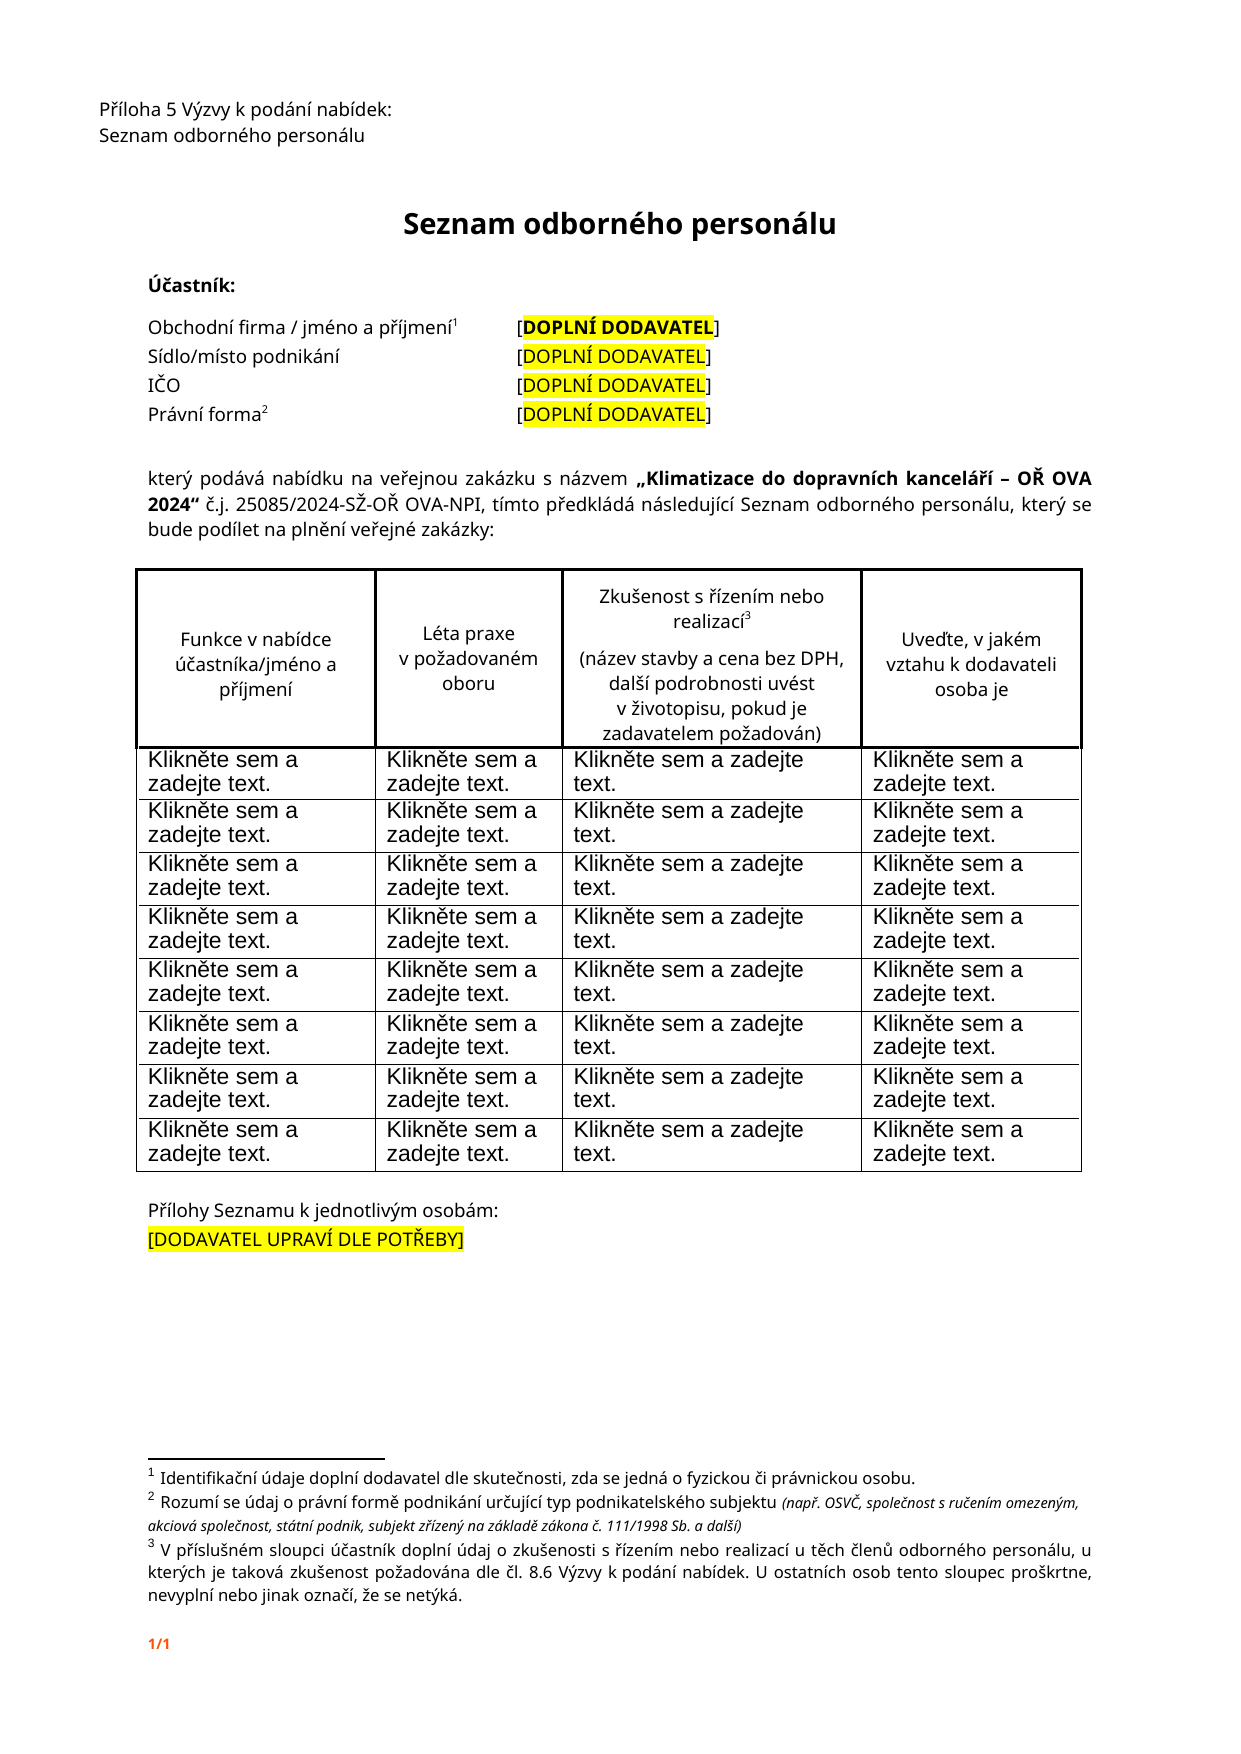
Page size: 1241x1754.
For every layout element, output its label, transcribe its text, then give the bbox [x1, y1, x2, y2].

text který podává nabídku na veřejnou zakázku s názvem „Klimatizace do dopravních kanceláří – OŘ OVA 2024“ č.j. 25085/2024-SŽ-OŘ OVA-NPI, tímto předkládá následující Seznam odborného personálu, který se bude podílet na plnění veřejné zakázky: [148, 465, 1093, 542]
table_header Funkce v nabídce účastníka/jméno a příjmení [138, 571, 374, 746]
text IČO [148, 369, 1093, 398]
text Účastník: [148, 268, 1093, 299]
table_header Uveďte, v jakém vztahu k dodavateli osoba je [863, 571, 1080, 746]
title Seznam odborného personálu [148, 203, 1093, 243]
text [DODAVATEL UPRAVÍ DLE POTŘEBY] [148, 1223, 1092, 1252]
text Právní forma [148, 398, 1093, 427]
table_header Léta praxe v požadovaném oboru [377, 571, 561, 746]
text Přílohy Seznamu k jednotlivým osobám: [148, 1197, 1093, 1223]
text Obchodní firma / jméno a příjmení [148, 311, 1093, 340]
table_header Zkušenost s řízením nebo realizací (název stavby a cena bez DPH, další podrobnosti uvést v životopisu, pokud je zadavatelem požadován) [564, 571, 860, 746]
text Sídlo/místo podnikání [DOPLNÍ DODAVATEL] [148, 340, 1093, 369]
